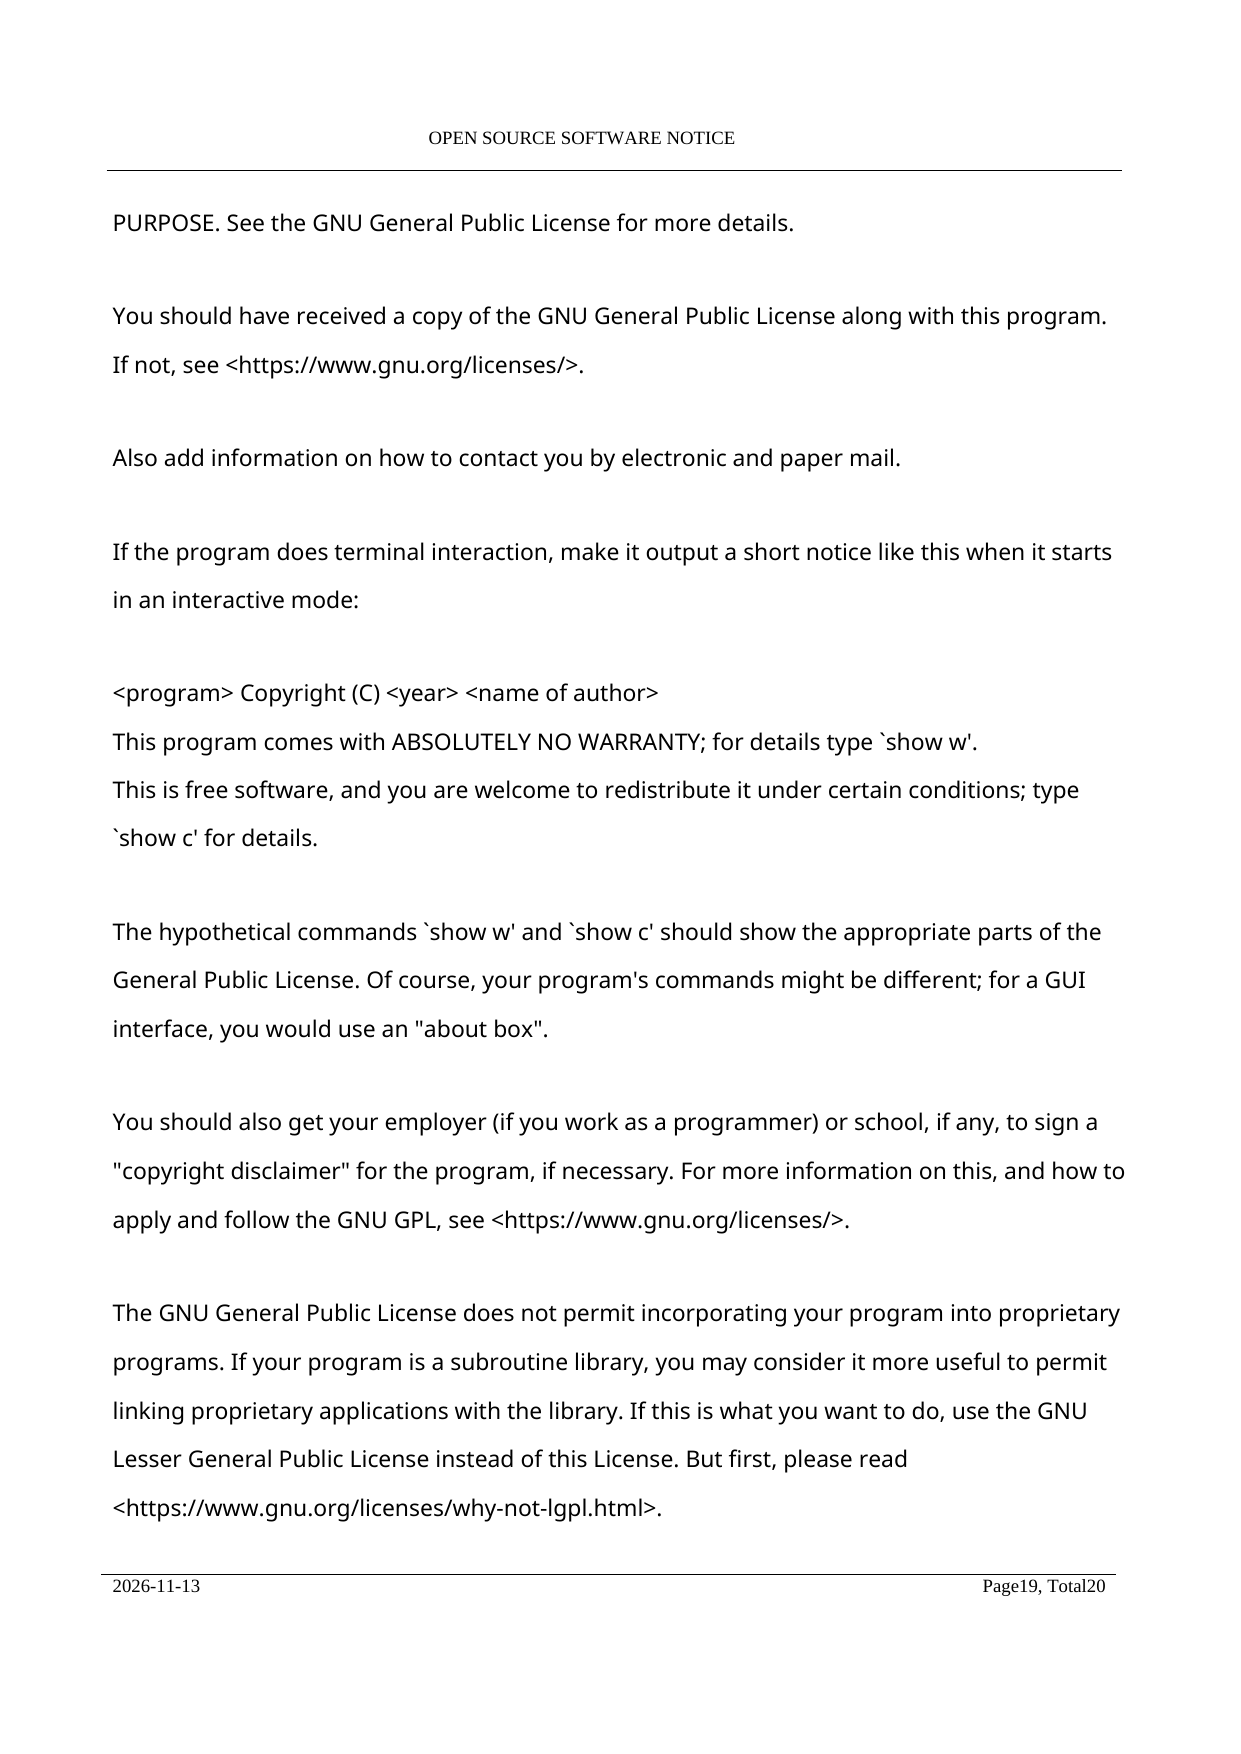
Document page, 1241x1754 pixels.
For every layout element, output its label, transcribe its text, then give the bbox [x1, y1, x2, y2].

text The hypothetical commands `show w' and `show c' should show the appropriate parts of the General Public License. Of course, your program's commands might be different; for a GUI interface, you would use an "about box". [112, 915, 1128, 1045]
text Also add information on how to contact you by electronic and paper mail. [112, 442, 1128, 474]
text This program comes with ABSOLUTELY NO WARRANTY; for details type `show w'. [112, 725, 1128, 757]
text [112, 206, 1128, 239]
text <program> Copyright (C) <year> <name of author> [112, 677, 1128, 709]
text This is free software, and you are welcome to redistribute it under certain conditions; type `show c' for details. [112, 773, 1128, 854]
text If the program does terminal interaction, make it output a short notice like this when it starts in an interactive mode: [112, 535, 1128, 616]
text You should also get your employer (if you work as a programmer) or school, if any, to sign a "copyright disclaimer" for the program, if necessary. For more information on this, and how to apply and follow the GNU GPL, see <https://www.gnu.org/licenses/>. [112, 1106, 1128, 1236]
text You should have received a copy of the GNU General Public License along with this program. If not, see <https://www.gnu.org/licenses/>. [112, 299, 1128, 381]
text The GNU General Public License does not permit incorporating your program into proprietary programs. If your program is a subroutine library, you may consider it more useful to permit linking proprietary applications with the library. If this is what you want to do, use the GNU Lesser General Public License instead of this License. But first, please read <https://www.gnu.org/licenses/why-not-lgpl.html>. [112, 1296, 1128, 1524]
